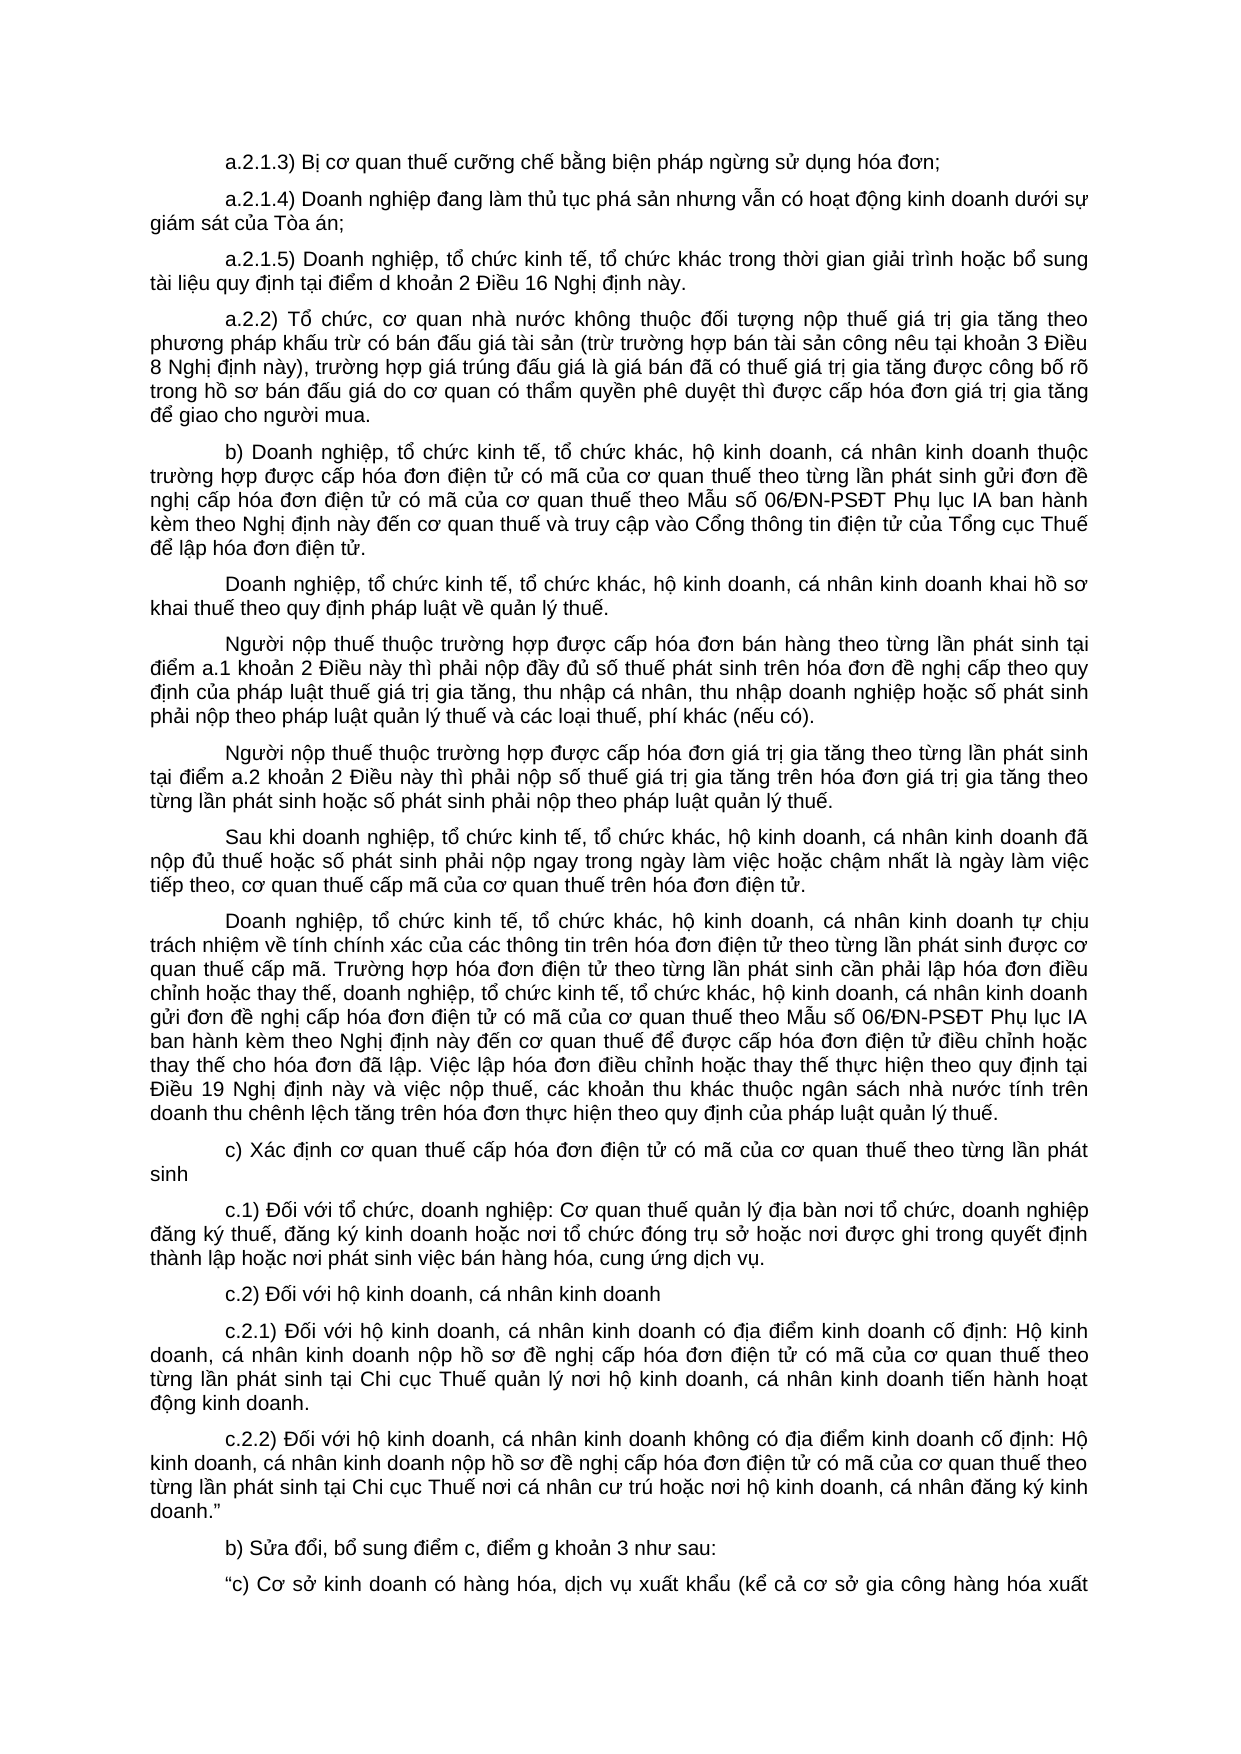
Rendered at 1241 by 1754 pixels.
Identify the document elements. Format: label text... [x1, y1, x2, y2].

text Người nộp thuế thuộc trường hợp được cấp hóa đơn giá trị gia tăng theo từng lần phát sinh tại điểm a.2 khoản 2 Điều này thì phải nộp số thuế giá trị gia tăng trên hóa đơn giá trị gia tăng theo từng lần phát sinh hoặc số phát sinh phải nộp theo pháp luật quản lý thuế. [150, 741, 1090, 812]
text b) Sửa đổi, bổ sung điểm c, điểm g khoản 3 như sau: [150, 1535, 1090, 1559]
text Người nộp thuế thuộc trường hợp được cấp hóa đơn bán hàng theo từng lần phát sinh tại điểm a.1 khoản 2 Điều này thì phải nộp đầy đủ số thuế phát sinh trên hóa đơn đề nghị cấp theo quy định của pháp luật thuế giá trị gia tăng, thu nhập cá nhân, thu nhập doanh nghiệp hoặc số phát sinh phải nộp theo pháp luật quản lý thuế và các loại thuế, phí khác (nếu có). [150, 632, 1090, 728]
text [150, 1572, 1090, 1596]
text c.2.2) Đối với hộ kinh doanh, cá nhân kinh doanh không có địa điểm kinh doanh cố định: Hộ kinh doanh, cá nhân kinh doanh nộp hồ sơ đề nghị cấp hóa đơn điện tử có mã của cơ quan thuế theo từng lần phát sinh tại Chi cục Thuế nơi cá nhân cư trú hoặc nơi hộ kinh doanh, cá nhân đăng ký kinh doanh.” [150, 1427, 1090, 1523]
text a.2.1.5) Doanh nghiệp, tổ chức kinh tế, tổ chức khác trong thời gian giải trình hoặc bổ sung tài liệu quy định tại điểm d khoản 2 Điều 16 Nghị định này. [150, 247, 1090, 295]
text Doanh nghiệp, tổ chức kinh tế, tổ chức khác, hộ kinh doanh, cá nhân kinh doanh khai hồ sơ khai thuế theo quy định pháp luật về quản lý thuế. [150, 572, 1090, 620]
text Sau khi doanh nghiệp, tổ chức kinh tế, tổ chức khác, hộ kinh doanh, cá nhân kinh doanh đã nộp đủ thuế hoặc số phát sinh phải nộp ngay trong ngày làm việc hoặc chậm nhất là ngày làm việc tiếp theo, cơ quan thuế cấp mã của cơ quan thuế trên hóa đơn điện tử. [150, 825, 1090, 897]
text a.2.2) Tổ chức, cơ quan nhà nước không thuộc đối tượng nộp thuế giá trị gia tăng theo phương pháp khấu trừ có bán đấu giá tài sản (trừ trường hợp bán tài sản công nêu tại khoản 3 Điều 8 Nghị định này), trường hợp giá trúng đấu giá là giá bán đã có thuế giá trị gia tăng được công bố rõ trong hồ sơ bán đấu giá do cơ quan có thẩm quyền phê duyệt thì được cấp hóa đơn giá trị gia tăng để giao cho người mua. [150, 307, 1090, 427]
text b) Doanh nghiệp, tổ chức kinh tế, tổ chức khác, hộ kinh doanh, cá nhân kinh doanh thuộc trường hợp được cấp hóa đơn điện tử có mã của cơ quan thuế theo từng lần phát sinh gửi đơn đề nghị cấp hóa đơn điện tử có mã của cơ quan thuế theo Mẫu số 06/ĐN-PSĐT Phụ lục IA ban hành kèm theo Nghị định này đến cơ quan thuế và truy cập vào Cổng thông tin điện tử của Tổng cục Thuế để lập hóa đơn điện tử. [150, 439, 1090, 559]
text c.2) Đối với hộ kinh doanh, cá nhân kinh doanh [150, 1282, 1090, 1306]
text a.2.1.3) Bị cơ quan thuế cưỡng chế bằng biện pháp ngừng sử dụng hóa đơn; [150, 150, 1090, 174]
text Doanh nghiệp, tổ chức kinh tế, tổ chức khác, hộ kinh doanh, cá nhân kinh doanh tự chịu trách nhiệm về tính chính xác của các thông tin trên hóa đơn điện tử theo từng lần phát sinh được cơ quan thuế cấp mã. Trường hợp hóa đơn điện tử theo từng lần phát sinh cần phải lập hóa đơn điều chỉnh hoặc thay thế, doanh nghiệp, tổ chức kinh tế, tổ chức khác, hộ kinh doanh, cá nhân kinh doanh gửi đơn đề nghị cấp hóa đơn điện tử có mã của cơ quan thuế theo Mẫu số 06/ĐN-PSĐT Phụ lục IA ban hành kèm theo Nghị định này đến cơ quan thuế để được cấp hóa đơn điện tử điều chỉnh hoặc thay thế cho hóa đơn đã lập. Việc lập hóa đơn điều chỉnh hoặc thay thế thực hiện theo quy định tại Điều 19 Nghị định này và việc nộp thuế, các khoản thu khác thuộc ngân sách nhà nước tính trên doanh thu chênh lệch tăng trên hóa đơn thực hiện theo quy định của pháp luật quản lý thuế. [150, 909, 1090, 1125]
text c.1) Đối với tổ chức, doanh nghiệp: Cơ quan thuế quản lý địa bàn nơi tổ chức, doanh nghiệp đăng ký thuế, đăng ký kinh doanh hoặc nơi tổ chức đóng trụ sở hoặc nơi được ghi trong quyết định thành lập hoặc nơi phát sinh việc bán hàng hóa, cung ứng dịch vụ. [150, 1198, 1090, 1270]
text a.2.1.4) Doanh nghiệp đang làm thủ tục phá sản nhưng vẫn có hoạt động kinh doanh dưới sự giám sát của Tòa án; [150, 186, 1090, 234]
text c) Xác định cơ quan thuế cấp hóa đơn điện tử có mã của cơ quan thuế theo từng lần phát sinh [150, 1137, 1090, 1185]
text c.2.1) Đối với hộ kinh doanh, cá nhân kinh doanh có địa điểm kinh doanh cố định: Hộ kinh doanh, cá nhân kinh doanh nộp hồ sơ đề nghị cấp hóa đơn điện tử có mã của cơ quan thuế theo từng lần phát sinh tại Chi cục Thuế quản lý nơi hộ kinh doanh, cá nhân kinh doanh tiến hành hoạt động kinh doanh. [150, 1319, 1090, 1414]
